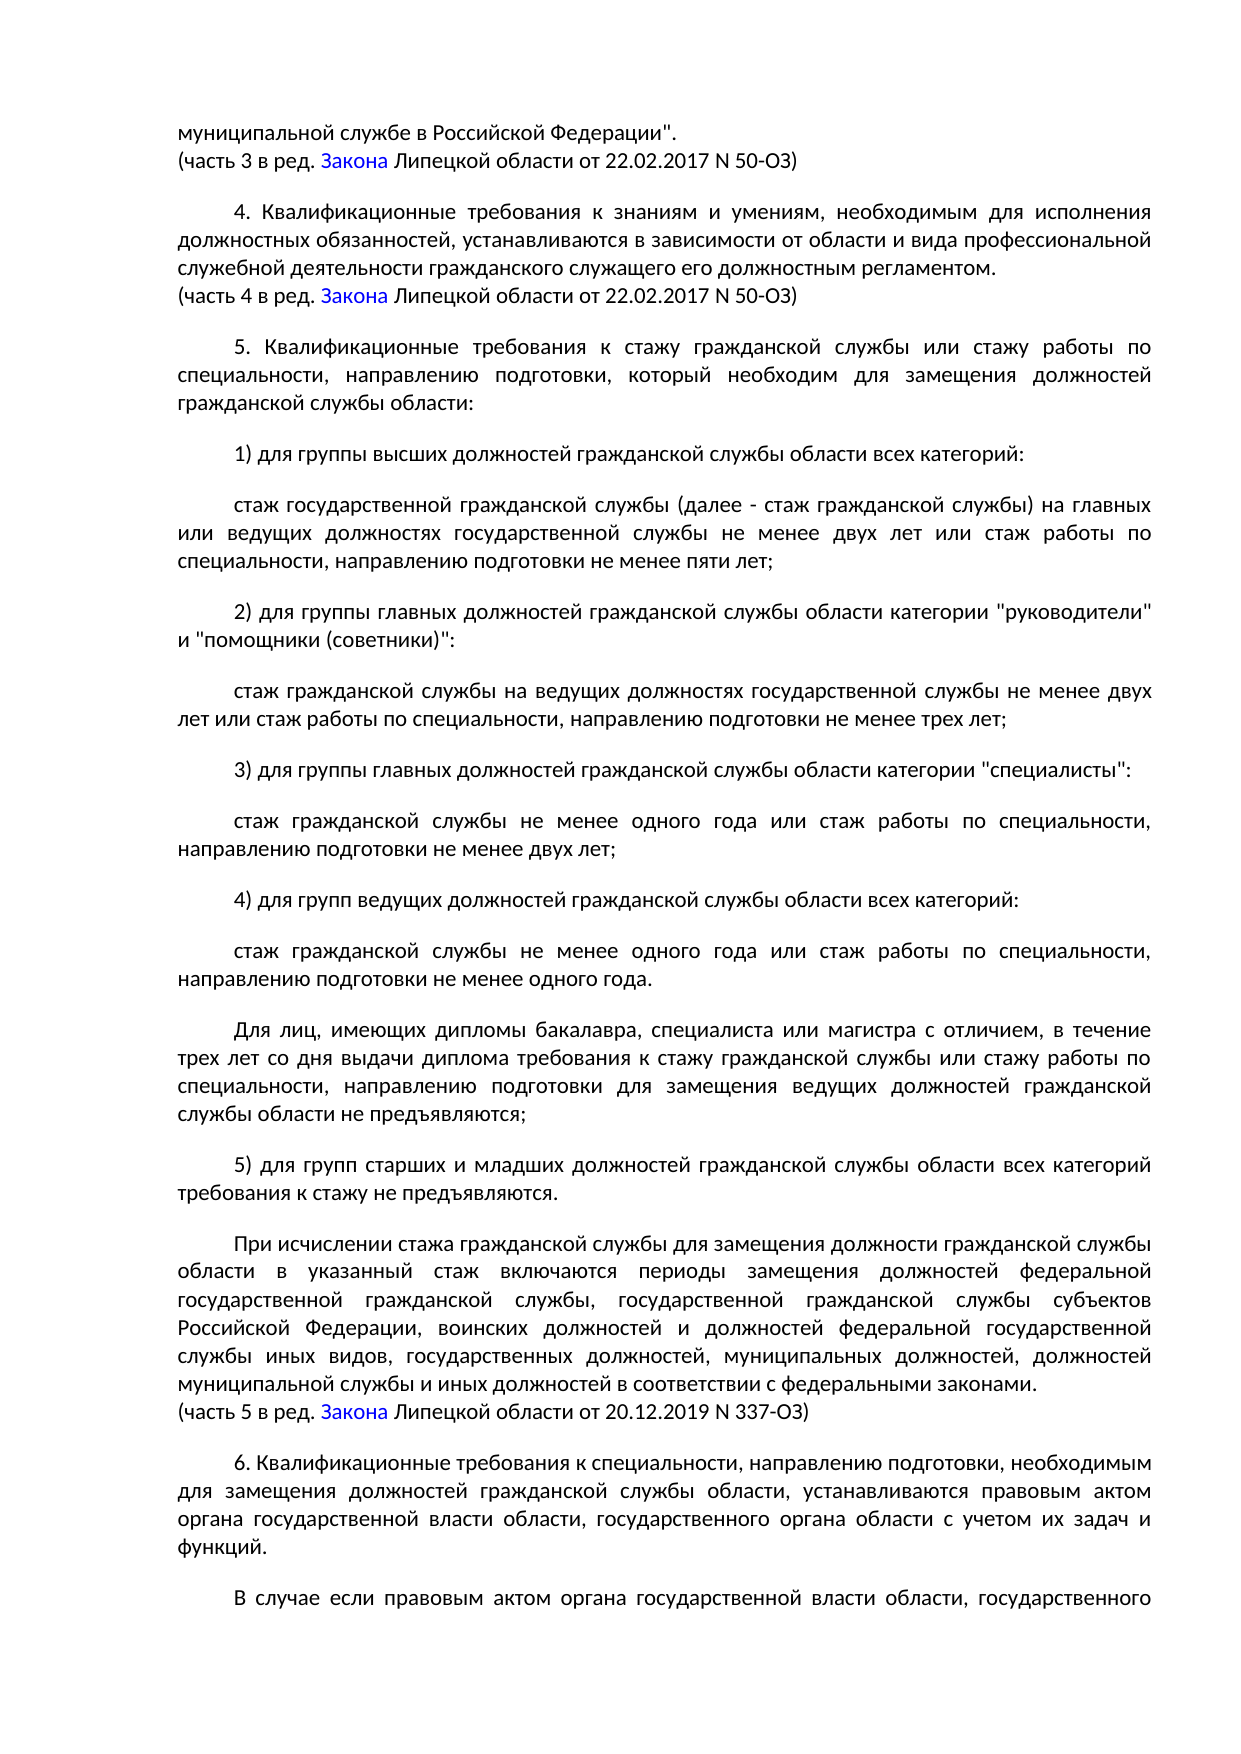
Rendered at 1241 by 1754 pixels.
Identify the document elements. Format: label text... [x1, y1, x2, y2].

text стаж гражданской службы не менее одного года или стаж работы по специальности, направлению подготовки не менее одного года. [177, 936, 1152, 992]
text Для лиц, имеющих дипломы бакалавра, специалиста или магистра с отличием, в течение трех лет со дня выдачи диплома требования к стажу гражданской службы или стажу работы по специальности, направлению подготовки для замещения ведущих должностей гражданской службы области не предъявляются; [177, 1015, 1152, 1127]
text (часть 4 в ред. Закона Липецкой области от 22.02.2017 N 50-ОЗ) [177, 281, 1152, 309]
text 5) для групп старших и младших должностей гражданской службы области всех категорий требования к стажу не предъявляются. [177, 1150, 1152, 1206]
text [177, 118, 1152, 146]
text 3) для группы главных должностей гражданской службы области категории "специалисты": [177, 755, 1152, 783]
text 5. Квалификационные требования к стажу гражданской службы или стажу работы по специальности, направлению подготовки, который необходим для замещения должностей гражданской службы области: [177, 332, 1152, 416]
text (часть 5 в ред. Закона Липецкой области от 20.12.2019 N 337-ОЗ) [177, 1397, 1152, 1425]
text 2) для группы главных должностей гражданской службы области категории "руководители" и "помощники (советники)": [177, 597, 1152, 653]
text стаж государственной гражданской службы (далее - стаж гражданской службы) на главных или ведущих должностях государственной службы не менее двух лет или стаж работы по специальности, направлению подготовки не менее пяти лет; [177, 490, 1152, 574]
text стаж гражданской службы на ведущих должностях государственной службы не менее двух лет или стаж работы по специальности, направлению подготовки не менее трех лет; [177, 676, 1152, 732]
text При исчислении стажа гражданской службы для замещения должности гражданской службы области в указанный стаж включаются периоды замещения должностей федеральной государственной гражданской службы, государственной гражданской службы субъектов Российской Федерации, воинских должностей и должностей федеральной государственной службы иных видов, государственных должностей, муниципальных должностей, должностей муниципальной службы и иных должностей в соответствии с федеральными законами. [177, 1229, 1152, 1397]
text 6. Квалификационные требования к специальности, направлению подготовки, необходимым для замещения должностей гражданской службы области, устанавливаются правовым актом органа государственной власти области, государственного органа области с учетом их задач и функций. [177, 1448, 1152, 1560]
text 4) для групп ведущих должностей гражданской службы области всех категорий: [177, 885, 1152, 913]
text 1) для группы высших должностей гражданской службы области всех категорий: [177, 439, 1152, 467]
text 4. Квалификационные требования к знаниям и умениям, необходимым для исполнения должностных обязанностей, устанавливаются в зависимости от области и вида профессиональной служебной деятельности гражданского служащего его должностным регламентом. [177, 197, 1152, 281]
text (часть 3 в ред. Закона Липецкой области от 22.02.2017 N 50-ОЗ) [177, 146, 1152, 174]
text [177, 1583, 1152, 1611]
text стаж гражданской службы не менее одного года или стаж работы по специальности, направлению подготовки не менее двух лет; [177, 806, 1152, 862]
